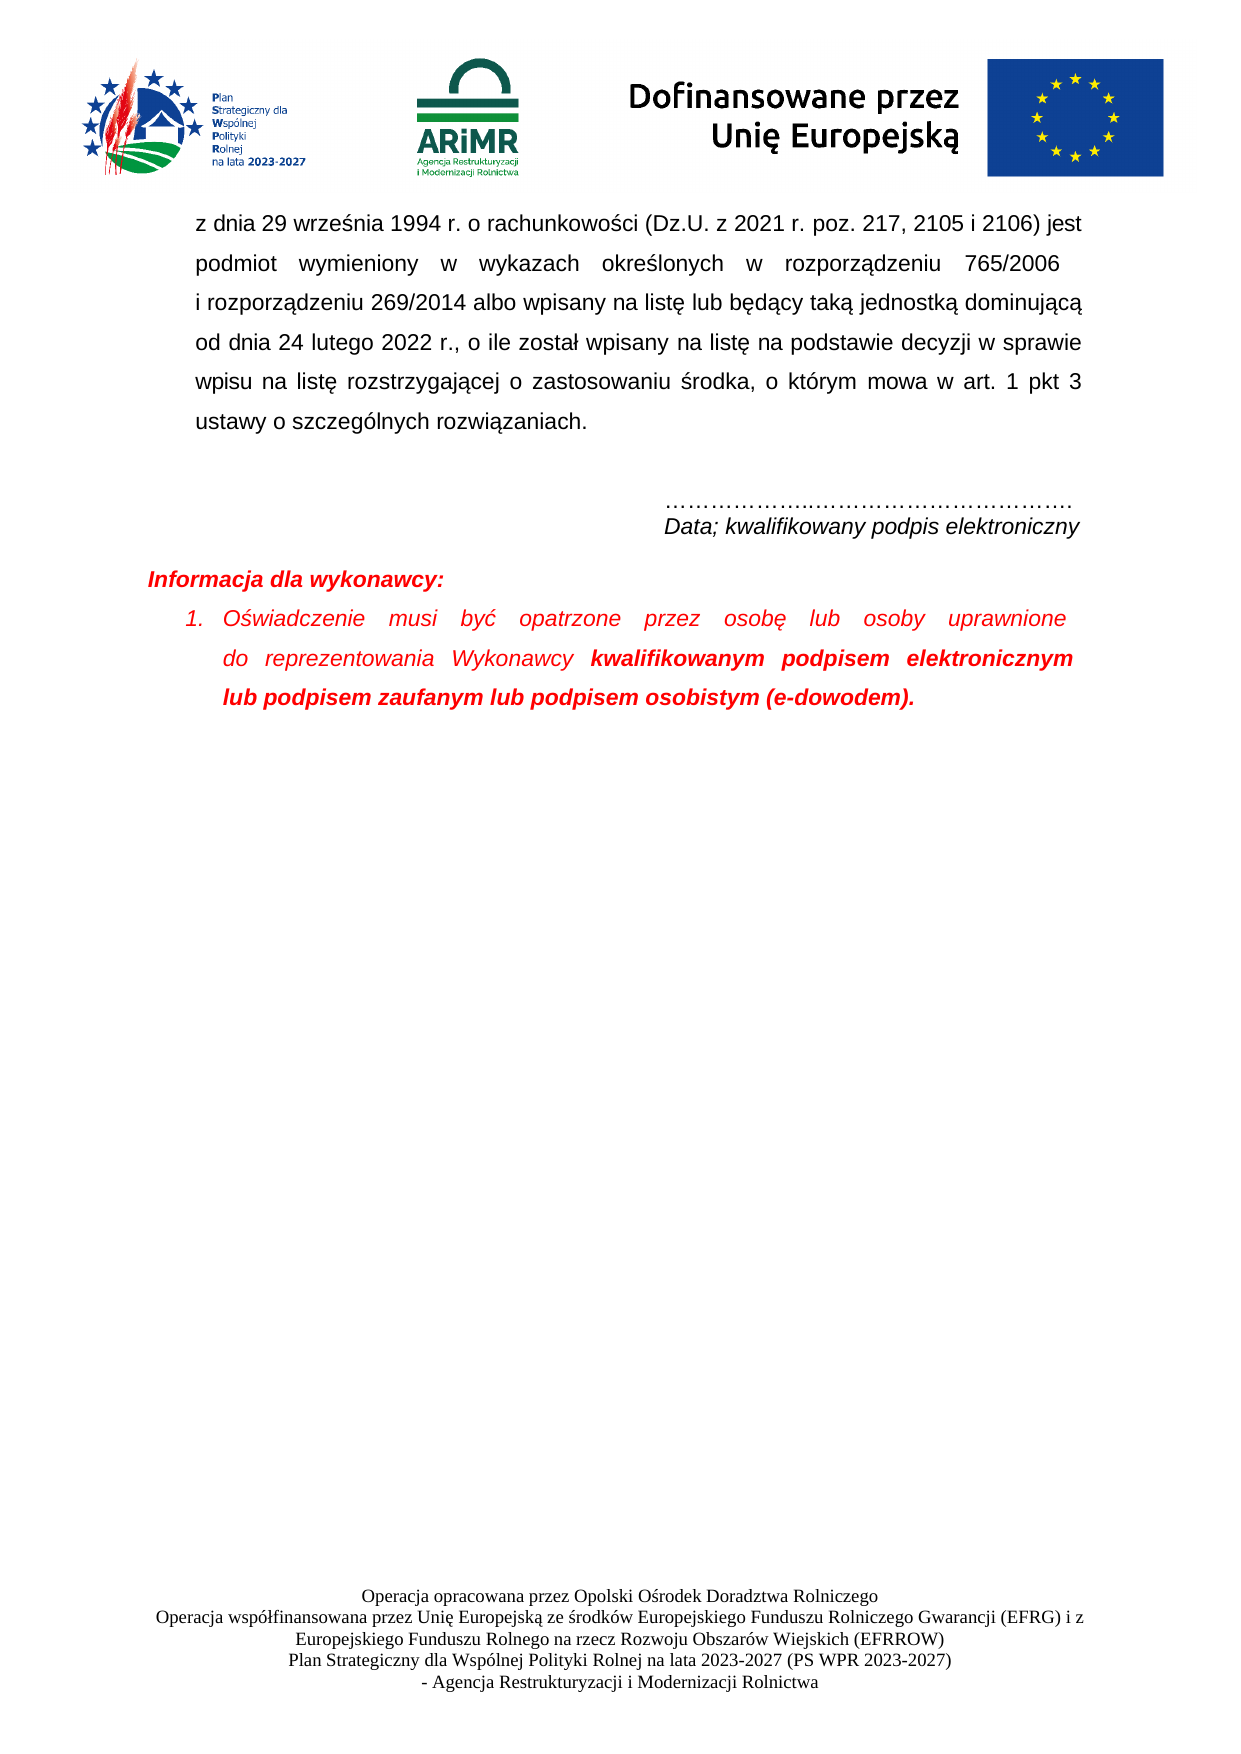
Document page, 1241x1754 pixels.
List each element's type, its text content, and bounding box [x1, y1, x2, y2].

list Oświadczenie musi być opatrzone przez osobę lub osoby uprawnione do reprezentowania Wykonawcy kwalifikowanym podpisem elektronicznym lub podpisem zaufanym lub podpisem osobistym (e-dowodem). [185, 605, 1092, 711]
text Data; kwalifikowany podpis elektroniczny [148, 513, 1092, 539]
picture [41, 39, 1198, 193]
text ………………..……………………………. [664, 487, 1092, 513]
text Informacja dla wykonawcy: [148, 566, 1092, 592]
